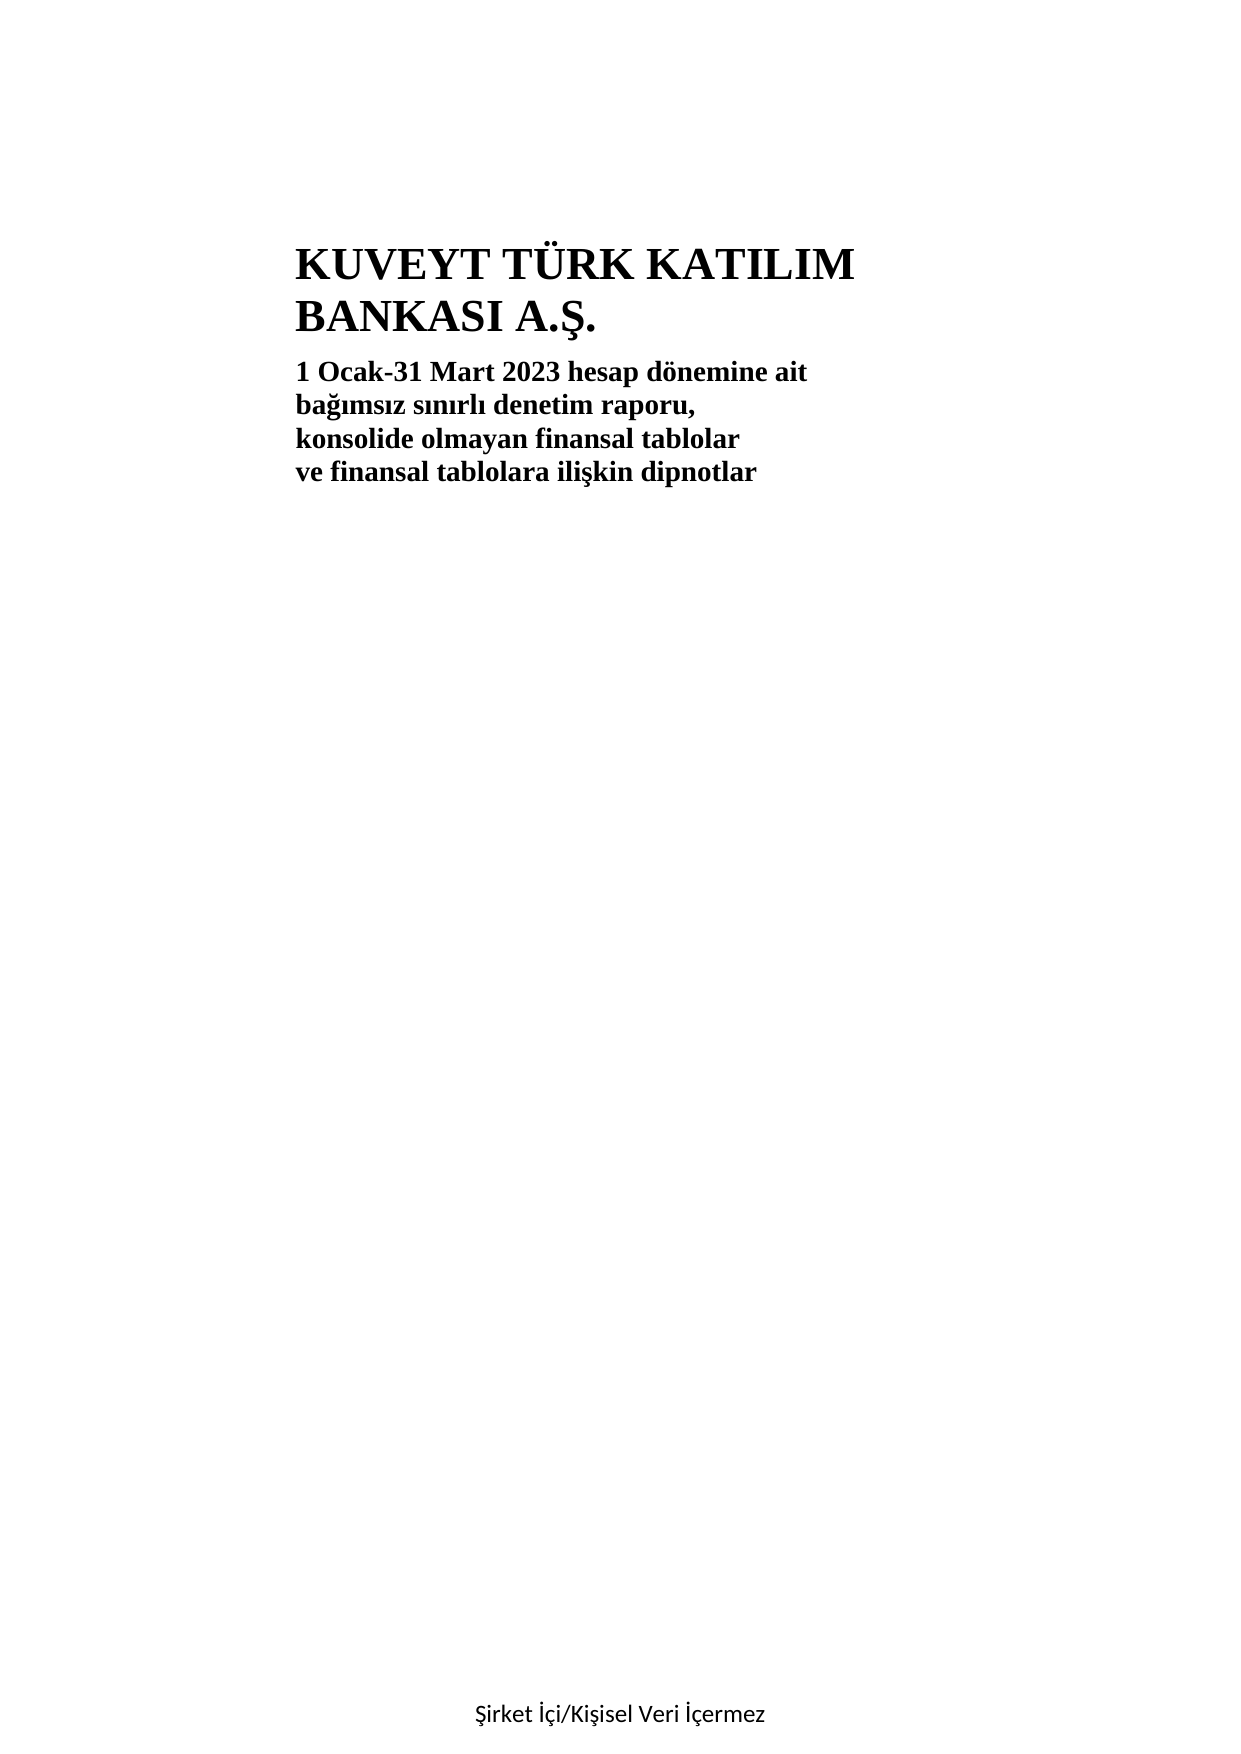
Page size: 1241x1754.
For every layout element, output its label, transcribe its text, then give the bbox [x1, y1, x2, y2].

text bağımsız sınırlı denetim raporu, [295, 387, 945, 421]
text KUVEYT TÜRK KATILIM BANKASI A.Ş. [295, 236, 945, 342]
text ve finansal tablolara ilişkin dipnotlar [295, 454, 945, 488]
text konsolide olmayan finansal tablolar [295, 421, 945, 454]
text 1 Ocak-31 Mart 2023 hesap dönemine ait [295, 354, 945, 387]
